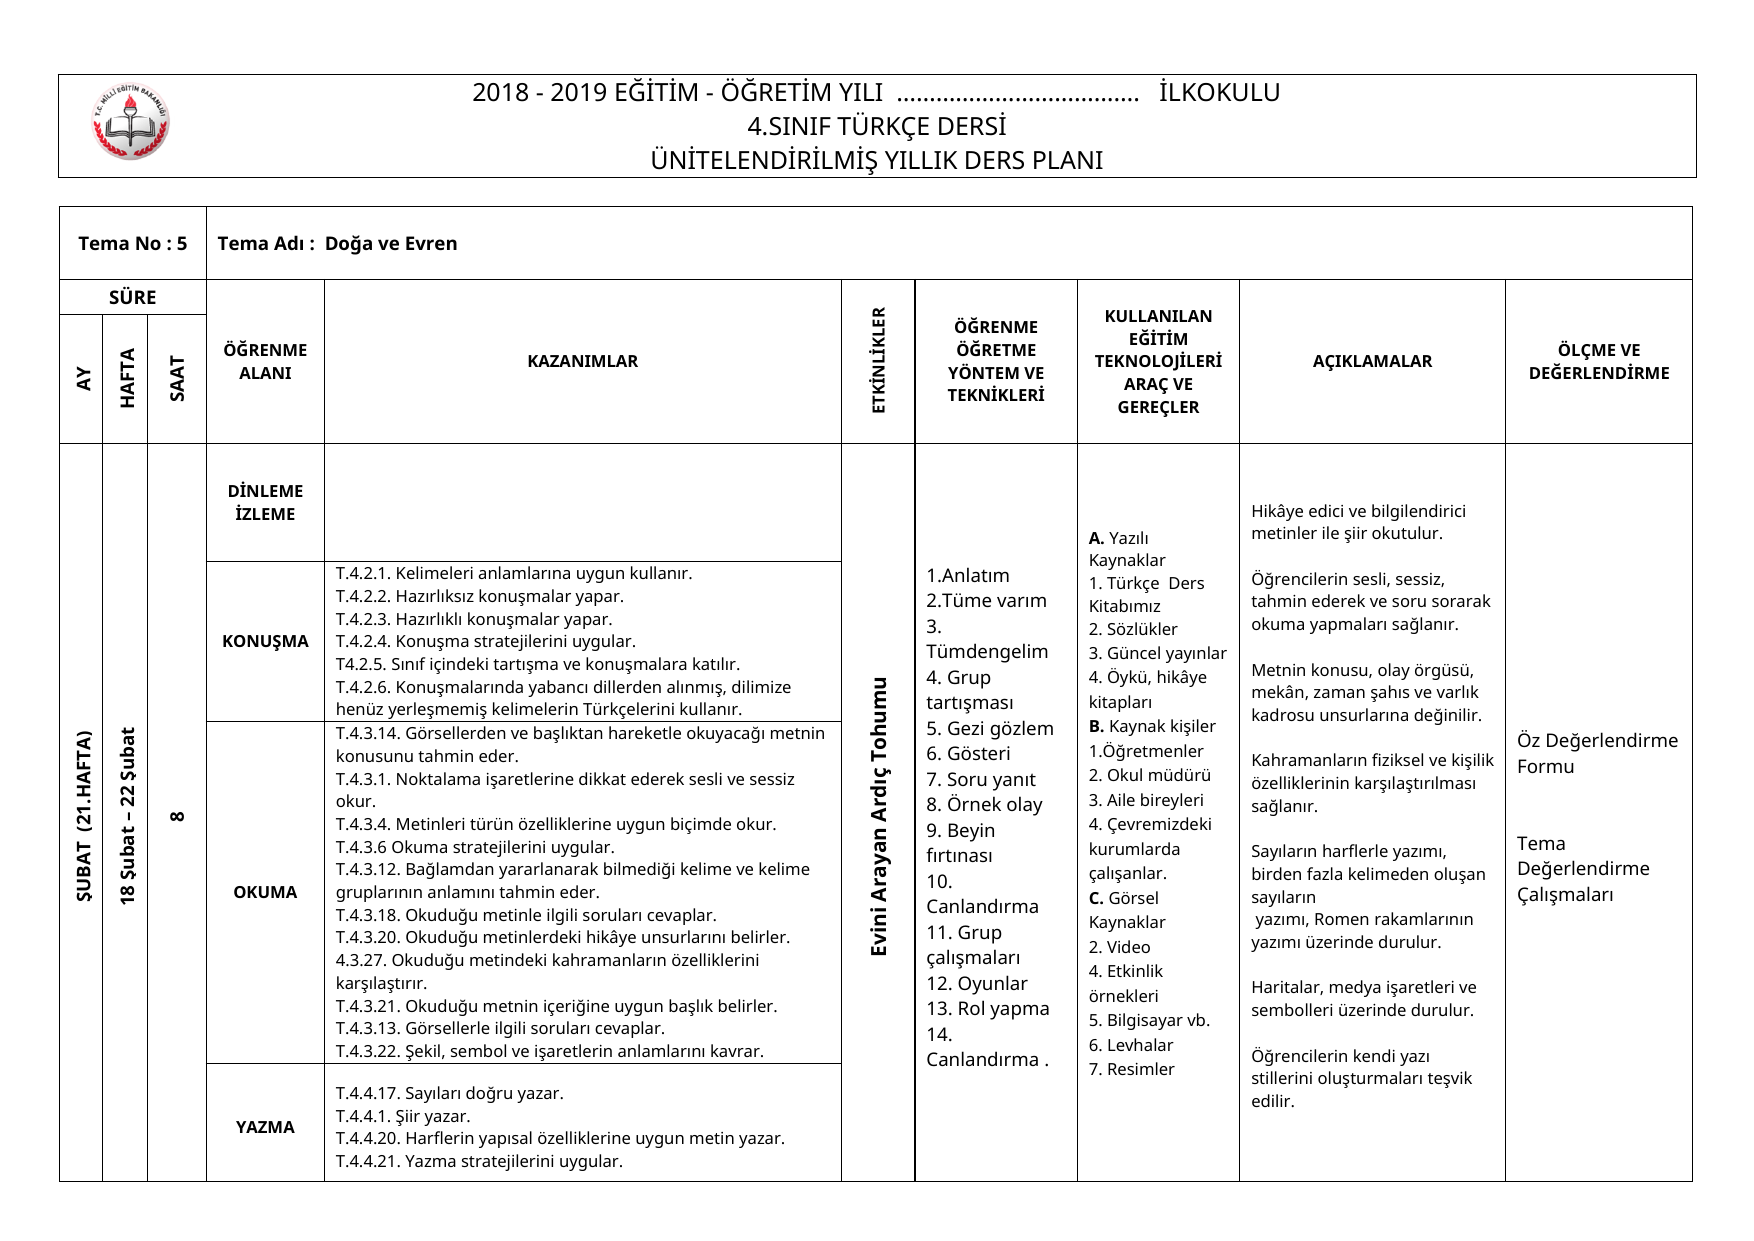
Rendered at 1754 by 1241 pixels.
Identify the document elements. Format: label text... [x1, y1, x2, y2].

table_cell 1.Anlatım 2.Tüme varım 3. Tümdengelim 4. Grup tartışması 5. Gezi gözlem 6. Gösteri 7. Soru yanıt 8. Örnek olay 9. Beyin fırtınası 10. Canlandırma 11. Grup çalışmaları 12. Oyunlar 13. Rol yapma 14. Canlandırma . [916, 444, 1077, 1181]
picture [85, 77, 175, 167]
table_cell T.4.4.17. Sayıları doğru yazar. T.4.4.1. Şiir yazar. T.4.4.20. Harflerin yapısal özelliklerine uygun metin yazar. T.4.4.21. Yazma stratejilerini uygular. [325, 1064, 841, 1181]
table_cell 8 [148, 444, 206, 1181]
table_header Tema Adı : Doğa ve Evren [207, 207, 1692, 279]
table_cell [325, 444, 841, 561]
table_cell ETKİNLİKLER [842, 280, 914, 443]
table_cell ÖĞRENME ALANI [207, 280, 324, 443]
table_cell Öz Değerlendirme Formu Tema Değerlendirme Çalışmaları [1506, 444, 1692, 1181]
table_cell AÇIKLAMALAR [1240, 280, 1505, 443]
table_cell ÖĞRENME ÖĞRETME YÖNTEM VE TEKNİKLERİ [916, 280, 1077, 443]
table_cell DİNLEME İZLEME [207, 444, 324, 561]
table_cell Evini Arayan Ardıç Tohumu [842, 444, 914, 1181]
table_cell T.4.3.14. Görsellerden ve başlıktan hareketle okuyacağı metnin konusunu tahmin eder. T.4.3.1. Noktalama işaretlerine dikkat ederek sesli ve sessiz okur. T.4.3.4. Metinleri türün özelliklerine uygun biçimde okur. T.4.3.6 Okuma stratejilerini uygular. T.4.3.12. Bağlamdan yararlanarak bilmediği kelime ve kelime gruplarının anlamını tahmin eder. T.4.3.18. Okuduğu metinle ilgili soruları cevaplar. T.4.3.20. Okuduğu metinlerdeki hikâye unsurlarını belirler. 4.3.27. Okuduğu metindeki kahramanların özelliklerini karşılaştırır. T.4.3.21. Okuduğu metnin içeriğine uygun başlık belirler. T.4.3.13. Görsellerle ilgili soruları cevaplar. T.4.3.22. Şekil, sembol ve işaretlerin anlamlarını kavrar. [325, 722, 841, 1062]
table_cell SÜRE [60, 280, 206, 314]
table_cell AY [60, 315, 102, 443]
table_cell ÖLÇME VE DEĞERLENDİRME [1506, 280, 1692, 443]
table_cell KONUŞMA [207, 562, 324, 721]
table_header Tema No : 5 [60, 207, 206, 279]
table_cell YAZMA [207, 1064, 324, 1181]
table_cell T.4.2.1. Kelimeleri anlamlarına uygun kullanır. T.4.2.2. Hazırlıksız konuşmalar yapar. T.4.2.3. Hazırlıklı konuşmalar yapar. T.4.2.4. Konuşma stratejilerini uygular. T4.2.5. Sınıf içindeki tartışma ve konuşmalara katılır. T.4.2.6. Konuşmalarında yabancı dillerden alınmış, dilimize henüz yerleşmemiş kelimelerin Türkçelerini kullanır. [325, 562, 841, 721]
table_cell A. Yazılı Kaynaklar 1. Türkçe Ders Kitabımız 2. Sözlükler 3. Güncel yayınlar 4. Öykü, hikâye kitapları B. Kaynak kişiler 1.Öğretmenler 2. Okul müdürü 3. Aile bireyleri 4. Çevremizdeki kurumlarda çalışanlar. C. Görsel Kaynaklar 2. Video 4. Etkinlik örnekleri 5. Bilgisayar vb. 6. Levhalar 7. Resimler [1078, 444, 1239, 1181]
table_cell OKUMA [207, 722, 324, 1062]
table_cell ŞUBAT (21.HAFTA) [60, 444, 102, 1181]
table_cell Hikâye edici ve bilgilendirici metinler ile şiir okutulur. Öğrencilerin sesli, sessiz, tahmin ederek ve soru sorarak okuma yapmaları sağlanır. Metnin konusu, olay örgüsü, mekân, zaman şahıs ve varlık kadrosu unsurlarına değinilir. Kahramanların fiziksel ve kişilik özelliklerinin karşılaştırılması sağlanır. Sayıların harflerle yazımı, birden fazla kelimeden oluşan sayıların yazımı, Romen rakamlarının yazımı üzerinde durulur. Haritalar, medya işaretleri ve sembolleri üzerinde durulur. Öğrencilerin kendi yazı stillerini oluşturmaları teşvik edilir. [1240, 444, 1505, 1181]
table_cell HAFTA [103, 315, 147, 443]
table_cell KAZANIMLAR [325, 280, 841, 443]
table_cell SAAT [148, 315, 206, 443]
table_cell 18 Şubat – 22 Şubat [103, 444, 147, 1181]
table_cell KULLANILAN EĞİTİM TEKNOLOJİLERİ ARAÇ VE GEREÇLER [1078, 280, 1239, 443]
